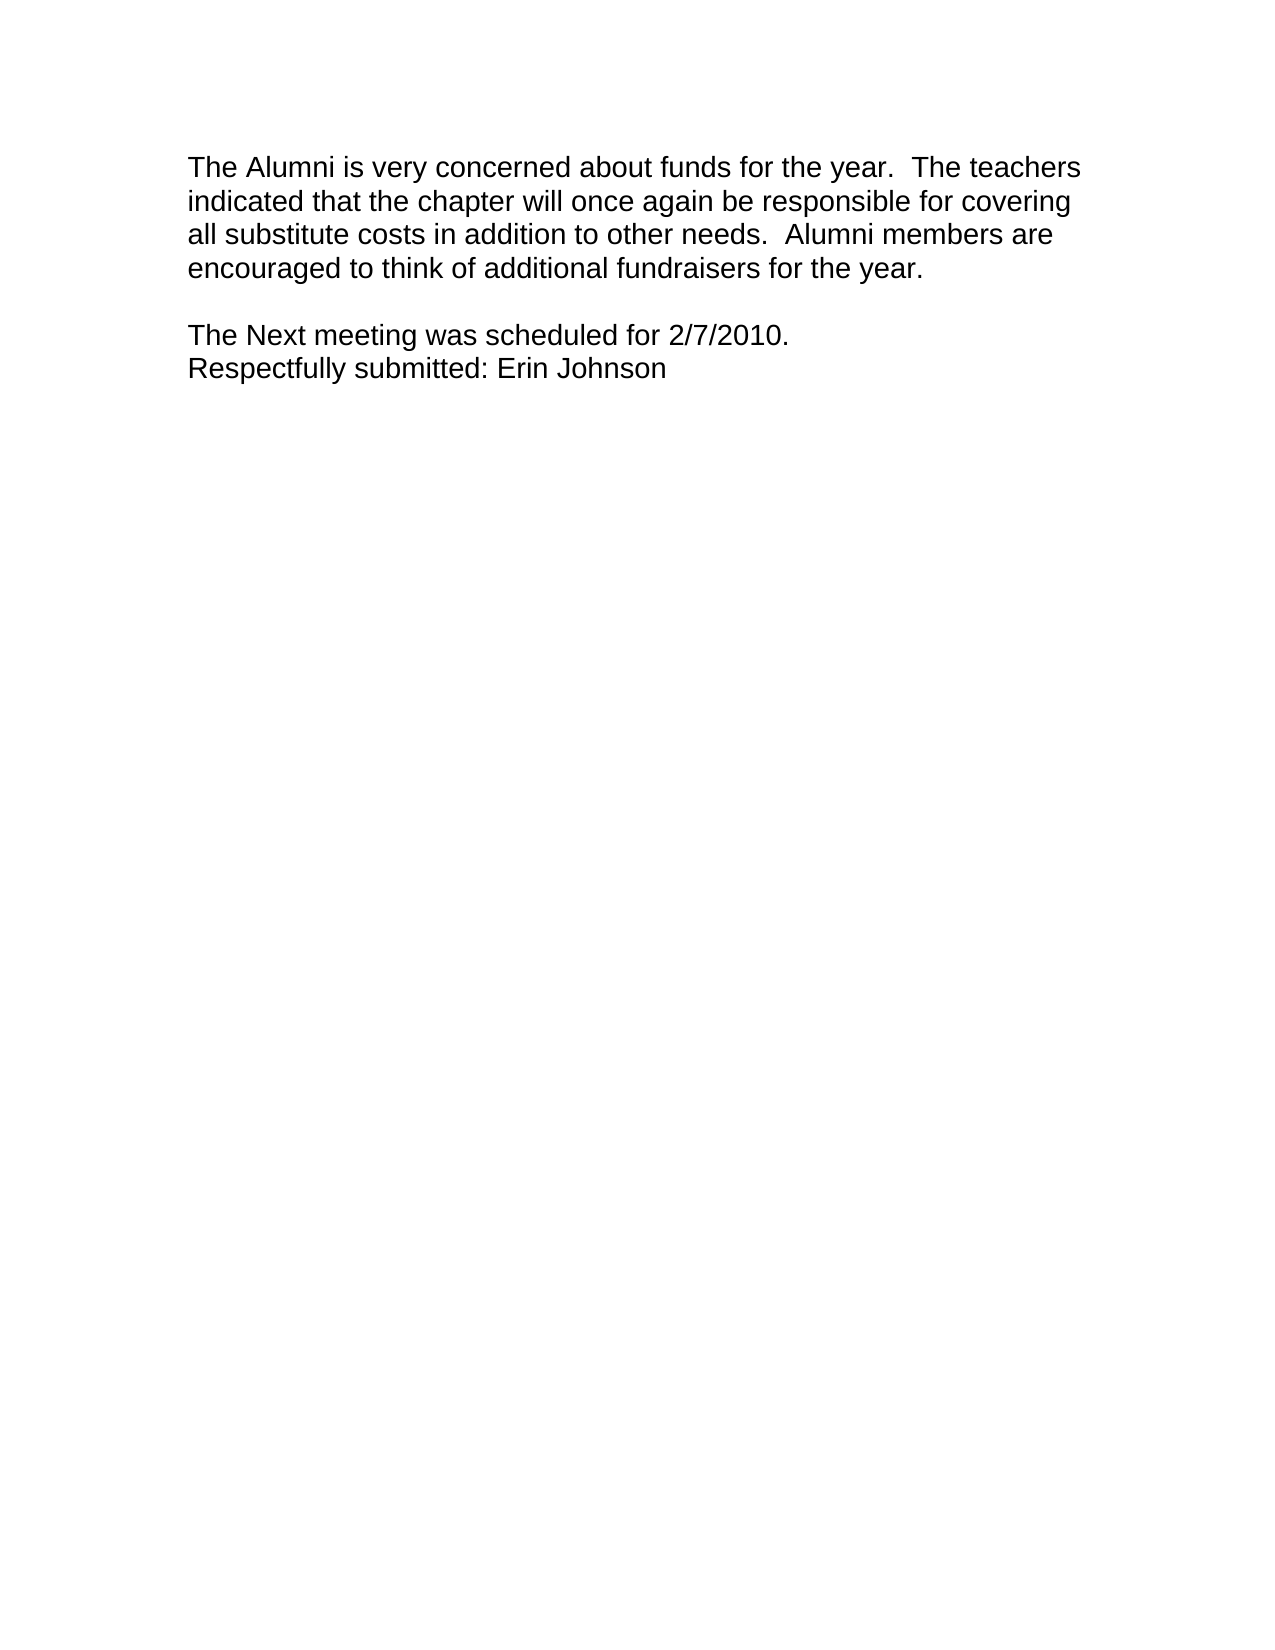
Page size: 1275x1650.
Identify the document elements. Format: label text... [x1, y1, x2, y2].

text The Next meeting was scheduled for 2/7/2010. [187, 318, 1087, 351]
text The Alumni is very concerned about funds for the year. The teachers indicated that the chapter will once again be responsible for covering all substitute costs in addition to other needs. Alumni members are encouraged to think of additional fundraisers for the year. [187, 150, 1087, 284]
text Respectfully submitted: Erin Johnson [187, 351, 1087, 385]
